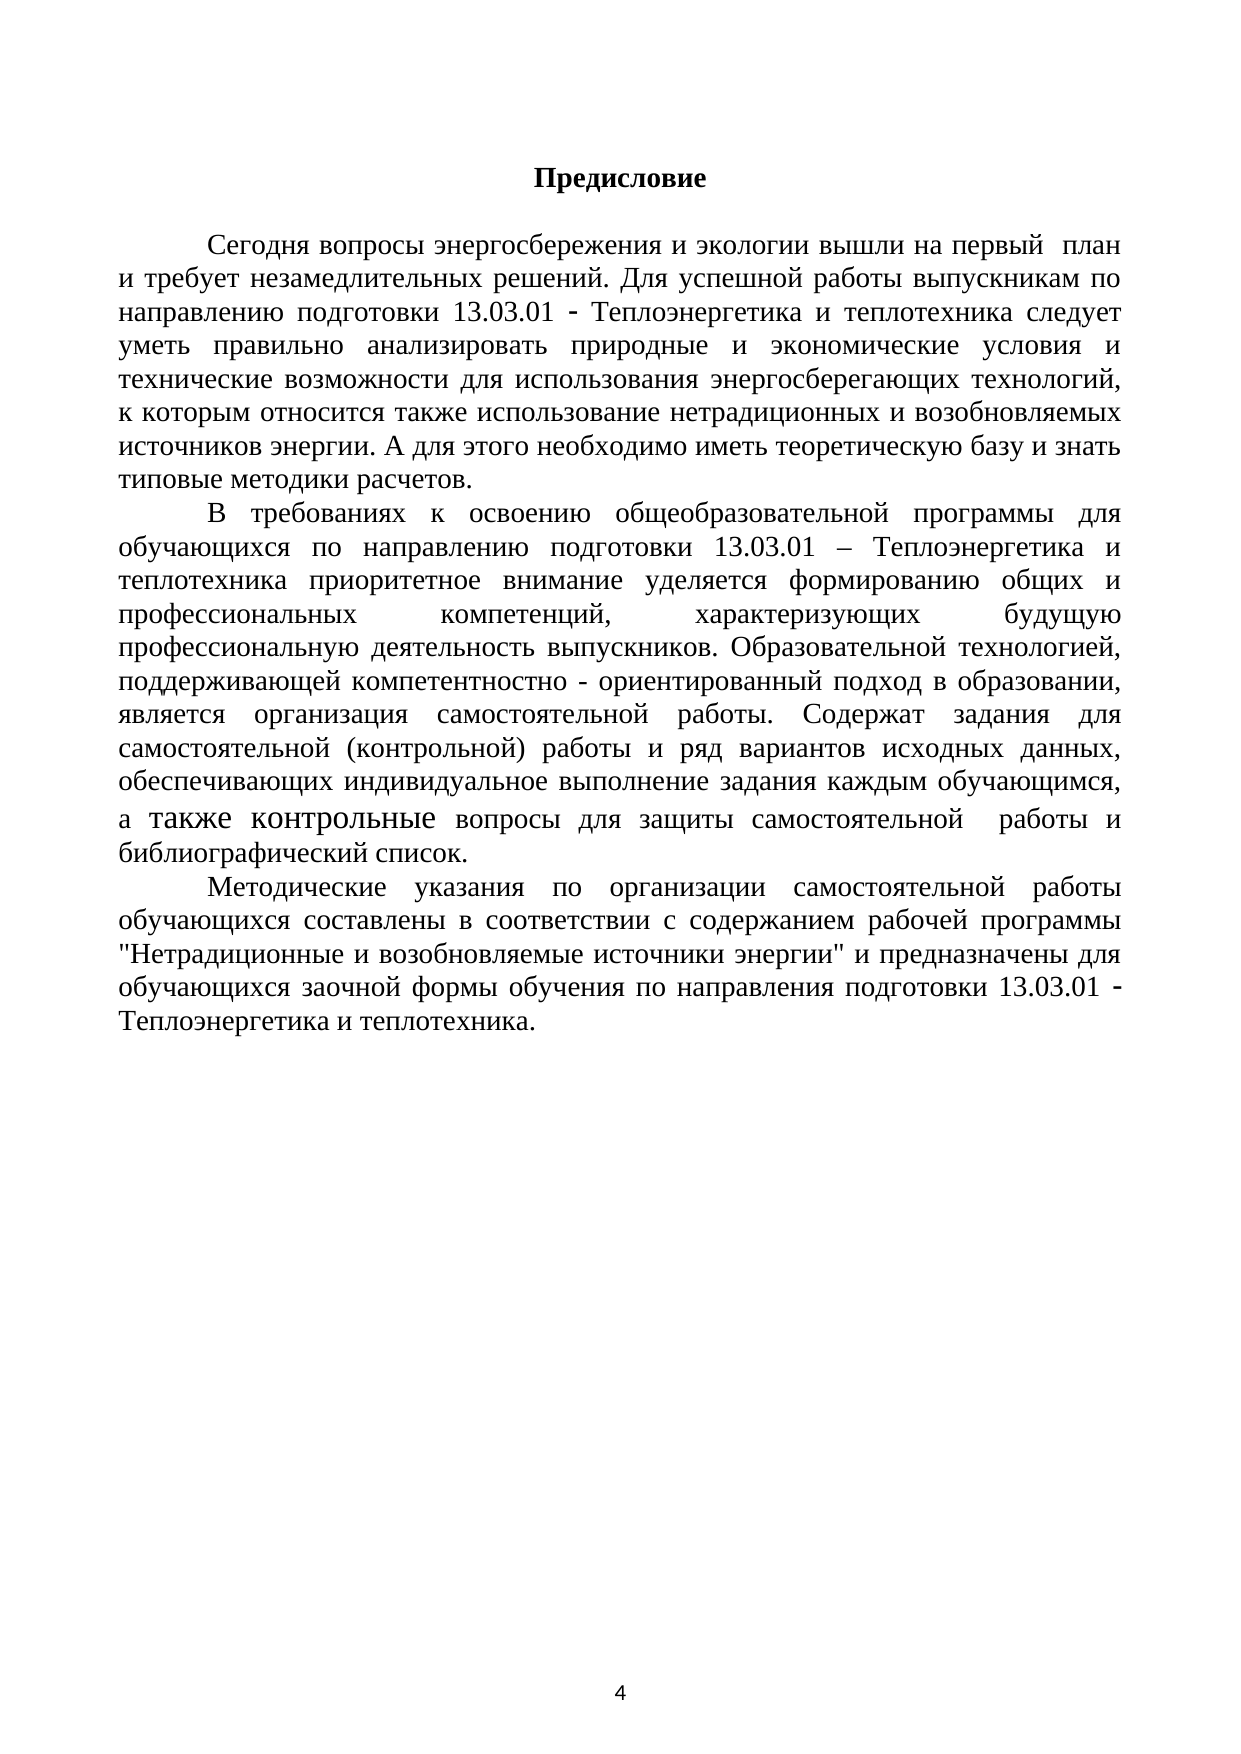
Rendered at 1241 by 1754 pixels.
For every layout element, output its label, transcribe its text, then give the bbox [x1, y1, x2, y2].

text В требованиях к освоению общеобразовательной программы для обучающихся по направлению подготовки 13.03.01 – Теплоэнергетика и теплотехника приоритетное внимание уделяется формированию общих и профессиональных компетенций, характеризующих будущую профессиональную деятельность выпускников. Образовательной технологией, поддерживающей компетентностно - ориентированный подход в образовании, является организация самостоятельной работы. Содержат задания для самостоятельной (контрольной) работы и ряд вариантов исходных данных, обеспечивающих индивидуальное выполнение задания каждым обучающимся, а также контрольные вопросы для защиты самостоятельной работы и библиографический список. [118, 495, 1122, 869]
text Предисловие [118, 160, 1122, 193]
text Сегодня вопросы энергосбережения и экологии вышли на первый план и требует незамедлительных решений. Для успешной работы выпускникам по направлению подготовки 13.03.01 Теплоэнергетика и теплотехника следует уметь правильно анализировать природные и экономические условия и технические возможности для использования энергосберегающих технологий, к которым относится также использование нетрадиционных и возобновляемых источников энергии. А для этого необходимо иметь теоретическую базу и знать типовые методики расчетов. [118, 227, 1122, 495]
text Методические указания по организации самостоятельной работы обучающихся составлены в соответствии с содержанием рабочей программы "Нетрадиционные и возобновляемые источники энергии" и предназначены для обучающихся заочной формы обучения по направления подготовки 13.03.01 Теплоэнергетика и теплотехника. [118, 869, 1122, 1037]
